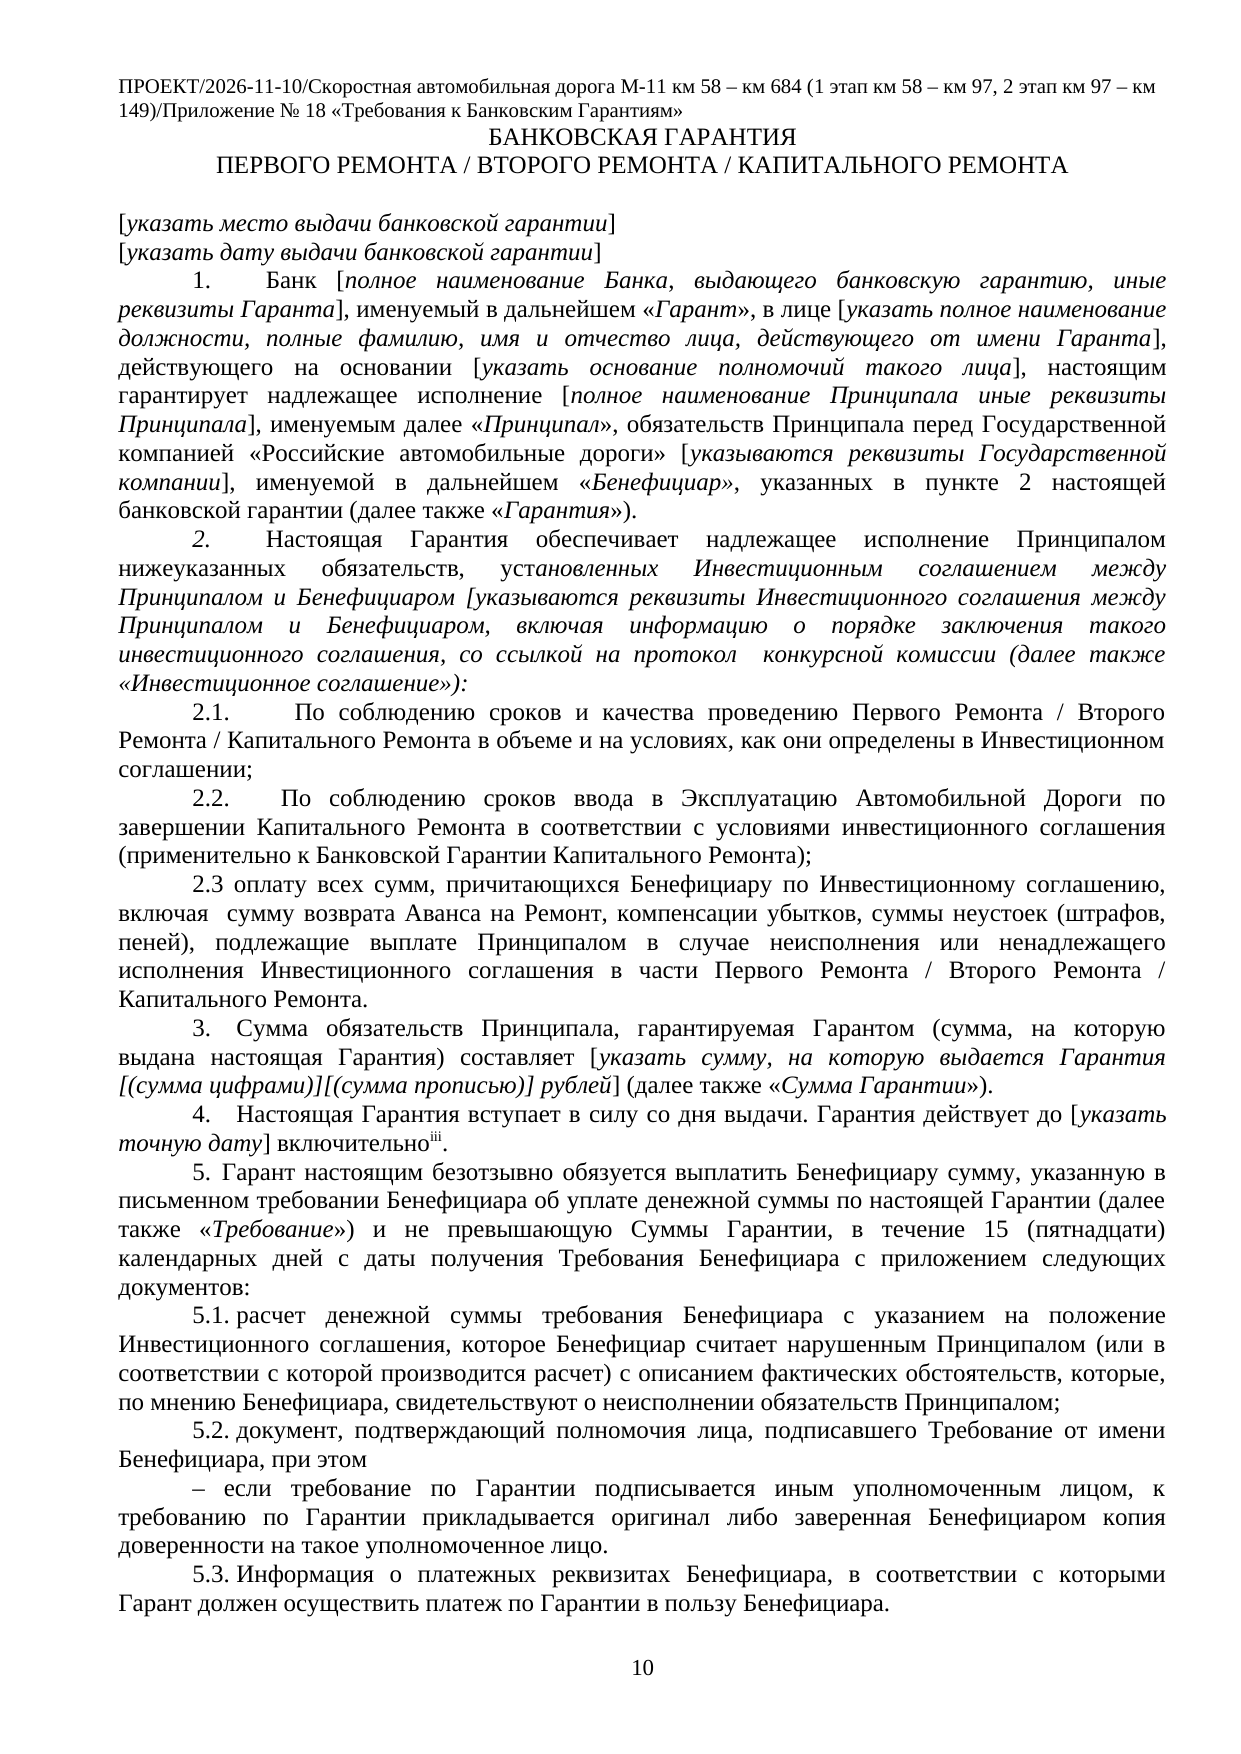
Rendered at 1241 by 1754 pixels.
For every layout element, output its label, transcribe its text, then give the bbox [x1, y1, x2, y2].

text ПЕРВОГО РЕМОНТА / ВТОРОГО РЕМОНТА / КАПИТАЛЬНОГО РЕМОНТА [118, 151, 1167, 179]
text [указать дату выдачи банковской гарантии] [118, 237, 1167, 266]
list Гарант настоящим безотзывно обязуется выплатить Бенефициару сумму, указанную в письменном требовании Бенефициара об уплате денежной суммы по настоящей Гарантии (далее также «Требование») и не превышающую Суммы Гарантии, в течение 15 (пятнадцати) календарных дней с даты получения Требования Бенефициара с приложением следующих документов: [118, 1157, 1167, 1301]
text [указать место выдачи банковской гарантии] [118, 208, 1167, 237]
list Информация о платежных реквизитах Бенефициара, в соответствии с которыми Гарант должен осуществить платеж по Гарантии в пользу Бенефициара. [118, 1559, 1167, 1617]
list документ, подтверждающий полномочия лица, подписавшего Требование от имени Бенефициара, при этом [118, 1416, 1167, 1473]
list расчет денежной суммы требования Бенефициара с указанием на положение Инвестиционного соглашения, которое Бенефициар считает нарушенным Принципалом (или в соответствии с которой производится расчет) с описанием фактических обстоятельств, которые, по мнению Бенефициара, свидетельствуют о неисполнении обязательств Принципалом; [118, 1301, 1167, 1416]
text 2.3 оплату всех сумм, причитающихся Бенефициару по Инвестиционному соглашению, включая сумму возврата Аванса на Ремонт, компенсации убытков, суммы неустоек (штрафов, пеней), подлежащие выплате Принципалом в случае неисполнения или ненадлежащего исполнения Инвестиционного соглашения в части Первого Ремонта / Второго Ремонта / Капитального Ремонта. [118, 869, 1167, 1013]
list По соблюдению сроков ввода в Эксплуатацию Автомобильной Дороги по завершении Капитального Ремонта в соответствии с условиями инвестиционного соглашения (применительно к Банковской Гарантии Капитального Ремонта); [118, 783, 1167, 869]
text БАНКОВСКАЯ ГАРАНТИЯ [118, 122, 1167, 151]
list Настоящая Гарантия обеспечивает надлежащее исполнение Принципалом нижеуказанных обязательств, установленных Инвестиционным соглашением между Принципалом и Бенефициаром [указываются реквизиты Инвестиционного соглашения между Принципалом и Бенефициаром, включая информацию о порядке заключения такого инвестиционного соглашения, со ссылкой на протокол конкурсной комиссии (далее также «Инвестиционное соглашение»): [118, 524, 1167, 697]
list Банк [полное наименование Банка, выдающего банковскую гарантию, иные реквизиты Гаранта], именуемый в дальнейшем «Гарант», в лице [указать полное наименование должности, полные фамилию, имя и отчество лица, действующего от имени Гаранта], действующего на основании [указать основание полномочий такого лица], настоящим гарантирует надлежащее исполнение [полное наименование Принципала иные реквизиты Принципала], именуемым далее «Принципал», обязательств Принципала перед Государственной компанией «Российские автомобильные дороги» [указываются реквизиты Государственной компании], именуемой в дальнейшем «Бенефициар», указанных в пункте 2 настоящей банковской гарантии (далее также «Гарантия»). [118, 266, 1167, 524]
list Сумма обязательств Принципала, гарантируемая Гарантом (сумма, на которую выдана настоящая Гарантия) составляет [указать сумму, на которую выдается Гарантия [(сумма цифрами)][(сумма прописью)] рублей] (далее также «Сумма Гарантии»). [118, 1013, 1167, 1099]
list Настоящая Гарантия вступает в силу со дня выдачи. Гарантия действует до [указать точную дату] включительно. [118, 1099, 1167, 1157]
list По соблюдению сроков и качества проведению Первого Ремонта / Второго Ремонта / Капитального Ремонта в объеме и на условиях, как они определены в Инвестиционном соглашении; [118, 697, 1167, 783]
text – если требование по Гарантии подписывается иным уполномоченным лицом, к требованию по Гарантии прикладывается оригинал либо заверенная Бенефициаром копия доверенности на такое уполномоченное лицо. [118, 1473, 1167, 1559]
